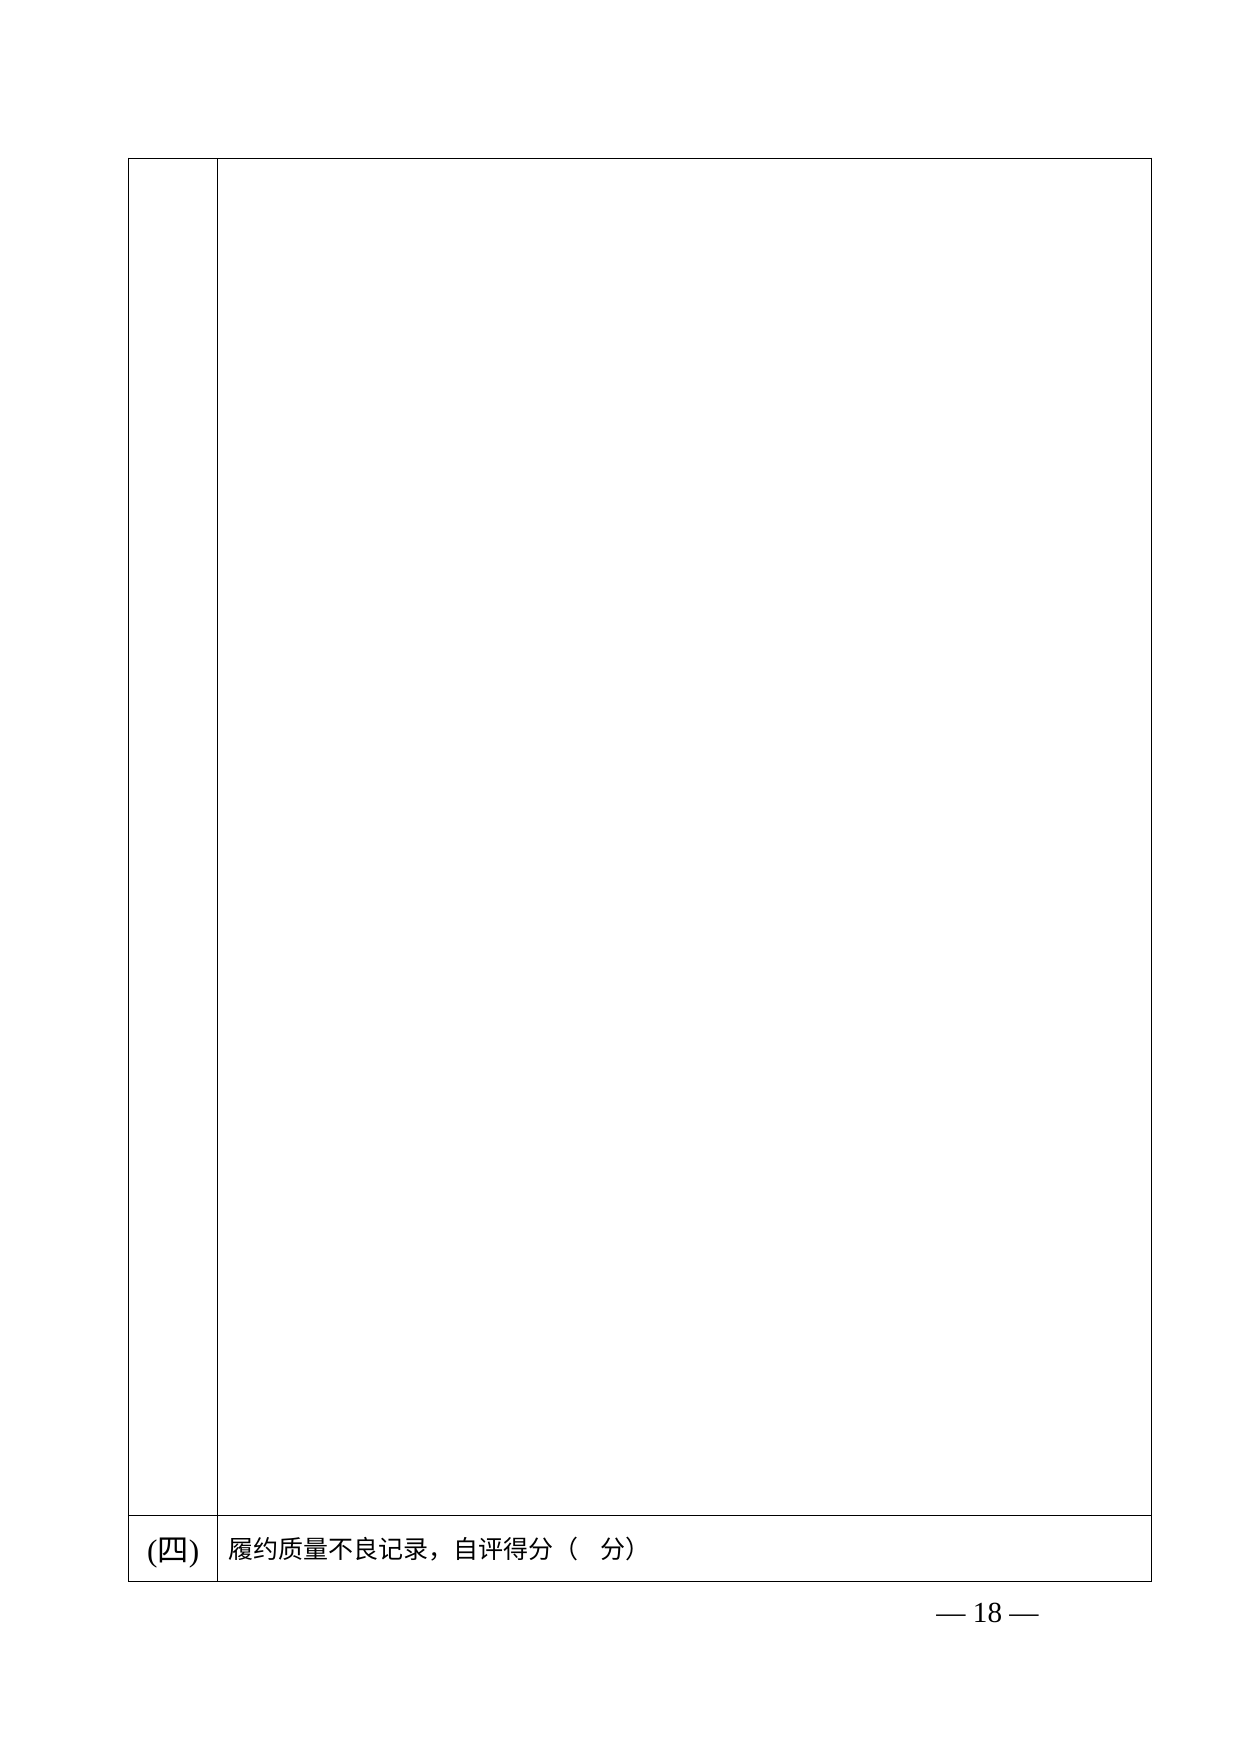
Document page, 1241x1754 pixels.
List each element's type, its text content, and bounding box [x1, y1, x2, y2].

table_cell [218, 159, 1151, 1514]
table_cell (四) 履约记录 [129, 1516, 217, 1581]
table_cell 履约质量不良记录，自评得分（ 分） [218, 1516, 1151, 1581]
